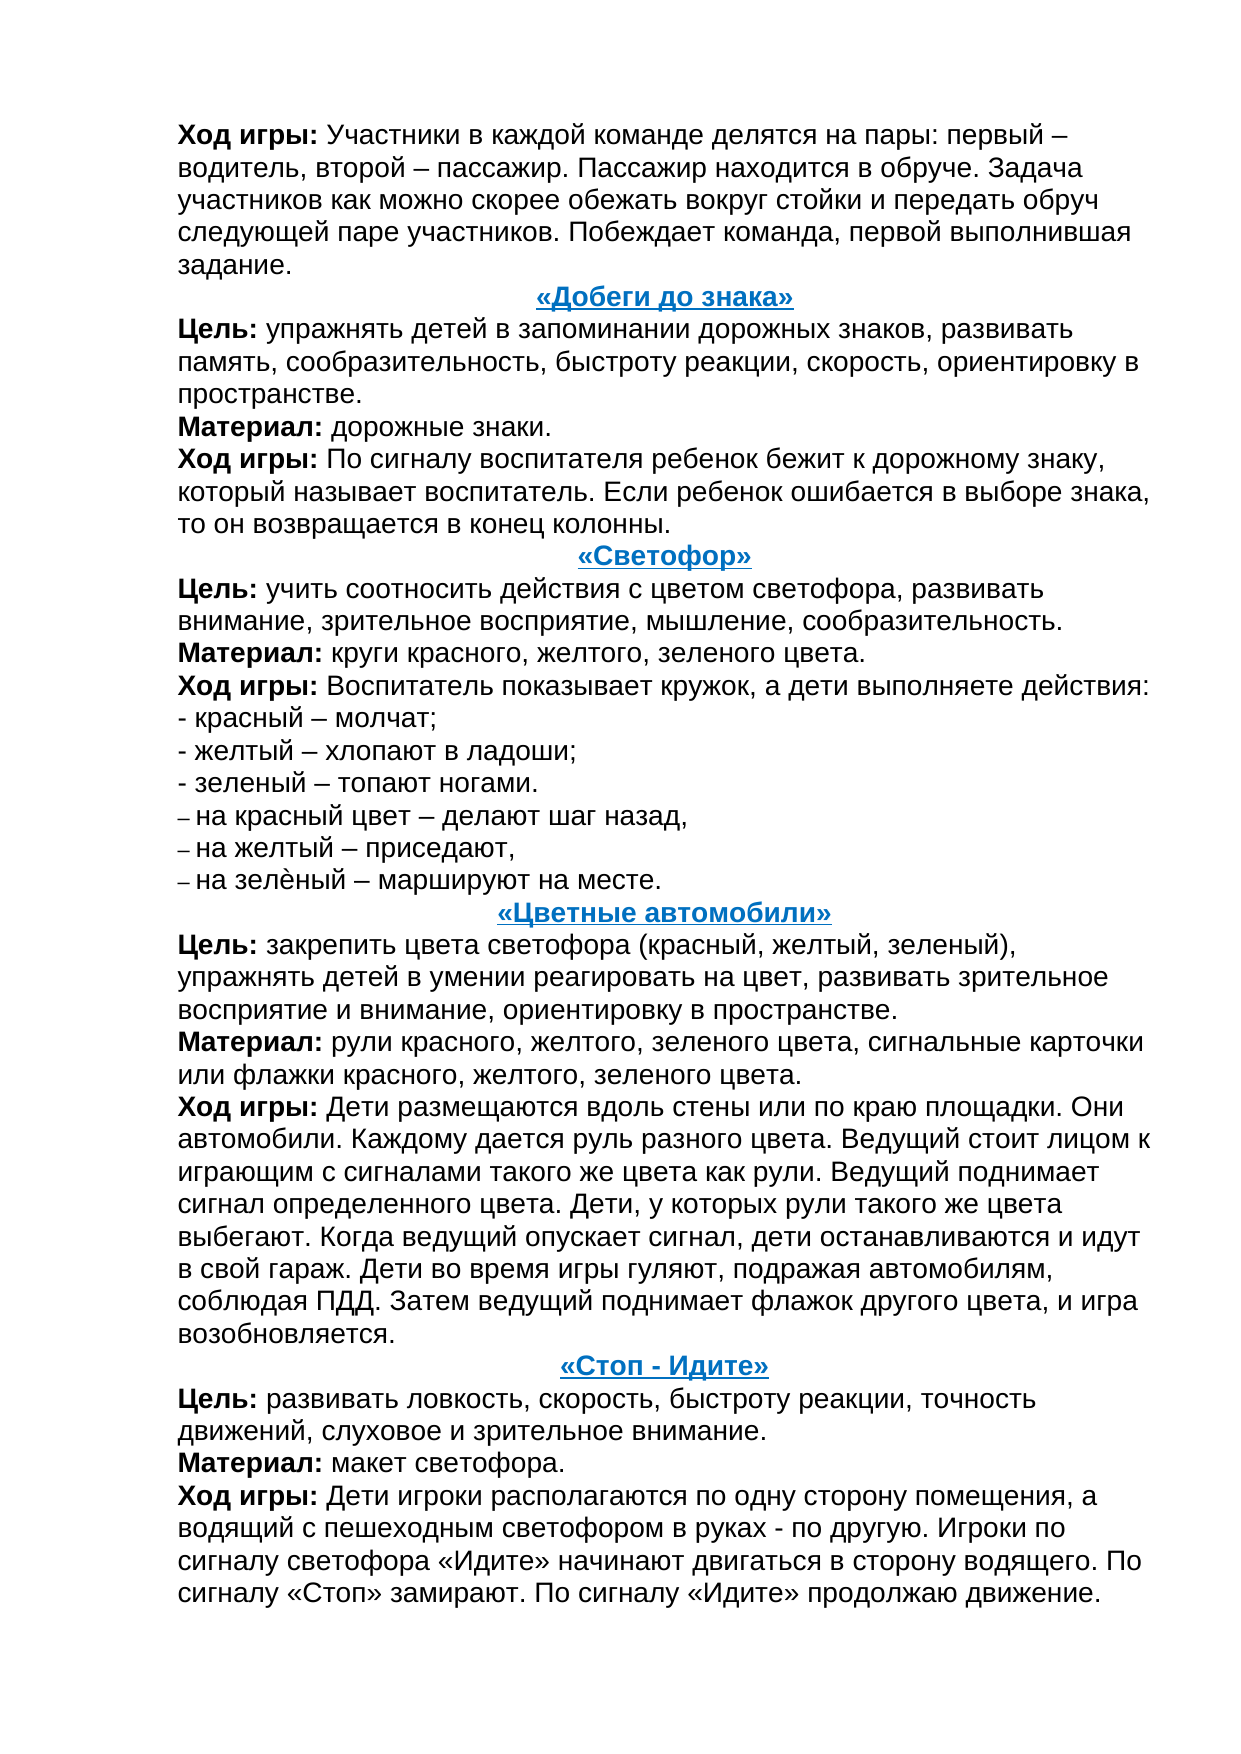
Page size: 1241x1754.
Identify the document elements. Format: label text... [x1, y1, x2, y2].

text Цель: упражнять детей в запоминании дорожных знаков, развивать память, сообразительность, быстроту реакции, скорость, ориентировку в пространстве. [177, 312, 1152, 410]
text «Добеги до знака» [177, 280, 1152, 312]
text Ход игры: Участники в каждой команде делятся на пары: первый – водитель, второй – пассажир. Пассажир находится в обруче. Задача участников как можно скорее обежать вокруг стойки и передать обруч следующей паре участников. Побеждает команда, первой выполнившая задание. [177, 118, 1152, 280]
text Ход игры: По сигналу воспитателя ребенок бежит к дорожному знаку, который называет воспитатель. Если ребенок ошибается в выборе знака, то он возвращается в конец колонны. [177, 442, 1152, 539]
text Ход игры: Дети размещаются вдоль стены или по краю площадки. Они автомобили. Каждому дается руль разного цвета. Ведущий стоит лицом к играющим с сигналами такого же цвета как рули. Ведущий поднимает сигнал определенного цвета. Дети, у которых рули такого же цвета выбегают. Когда ведущий опускает сигнал, дети останавливаются и идут в свой гараж. Дети во время игры гуляют, подражая автомобилям, соблюдая ПДД. Затем ведущий поднимает флажок другого цвета, и игра возобновляется. [177, 1090, 1152, 1349]
text «Светофор» [177, 539, 1152, 572]
text – на желтый – приседают, [177, 831, 1152, 863]
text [177, 1479, 1152, 1608]
text Цель: развивать ловкость, скорость, быстроту реакции, точность движений, слуховое и зрительное внимание. [177, 1382, 1152, 1446]
text «Стоп - Идите» [177, 1349, 1152, 1382]
text - желтый – хлопают в ладоши; [177, 734, 1152, 766]
text Материал: макет светофора. [177, 1446, 1152, 1479]
text – на зелѐный – маршируют на месте. [177, 863, 1152, 896]
text - зеленый – топают ногами. [177, 766, 1152, 798]
text Материал: круги красного, желтого, зеленого цвета. [177, 636, 1152, 669]
text Материал: дорожные знаки. [177, 410, 1152, 442]
text – на красный цвет – делают шаг назад, [177, 798, 1152, 831]
text Цель: учить соотносить действия с цветом светофора, развивать внимание, зрительное восприятие, мышление, сообразительность. [177, 572, 1152, 636]
text Цель: закрепить цвета светофора (красный, желтый, зеленый), упражнять детей в умении реагировать на цвет, развивать зрительное восприятие и внимание, ориентировку в пространстве. [177, 928, 1152, 1025]
text - красный – молчат; [177, 701, 1152, 734]
text Ход игры: Воспитатель показывает кружок, а дети выполняете действия: [177, 669, 1152, 701]
text «Цветные автомобили» [177, 896, 1152, 928]
text Материал: рули красного, желтого, зеленого цвета, сигнальные карточки или флажки красного, желтого, зеленого цвета. [177, 1025, 1152, 1090]
